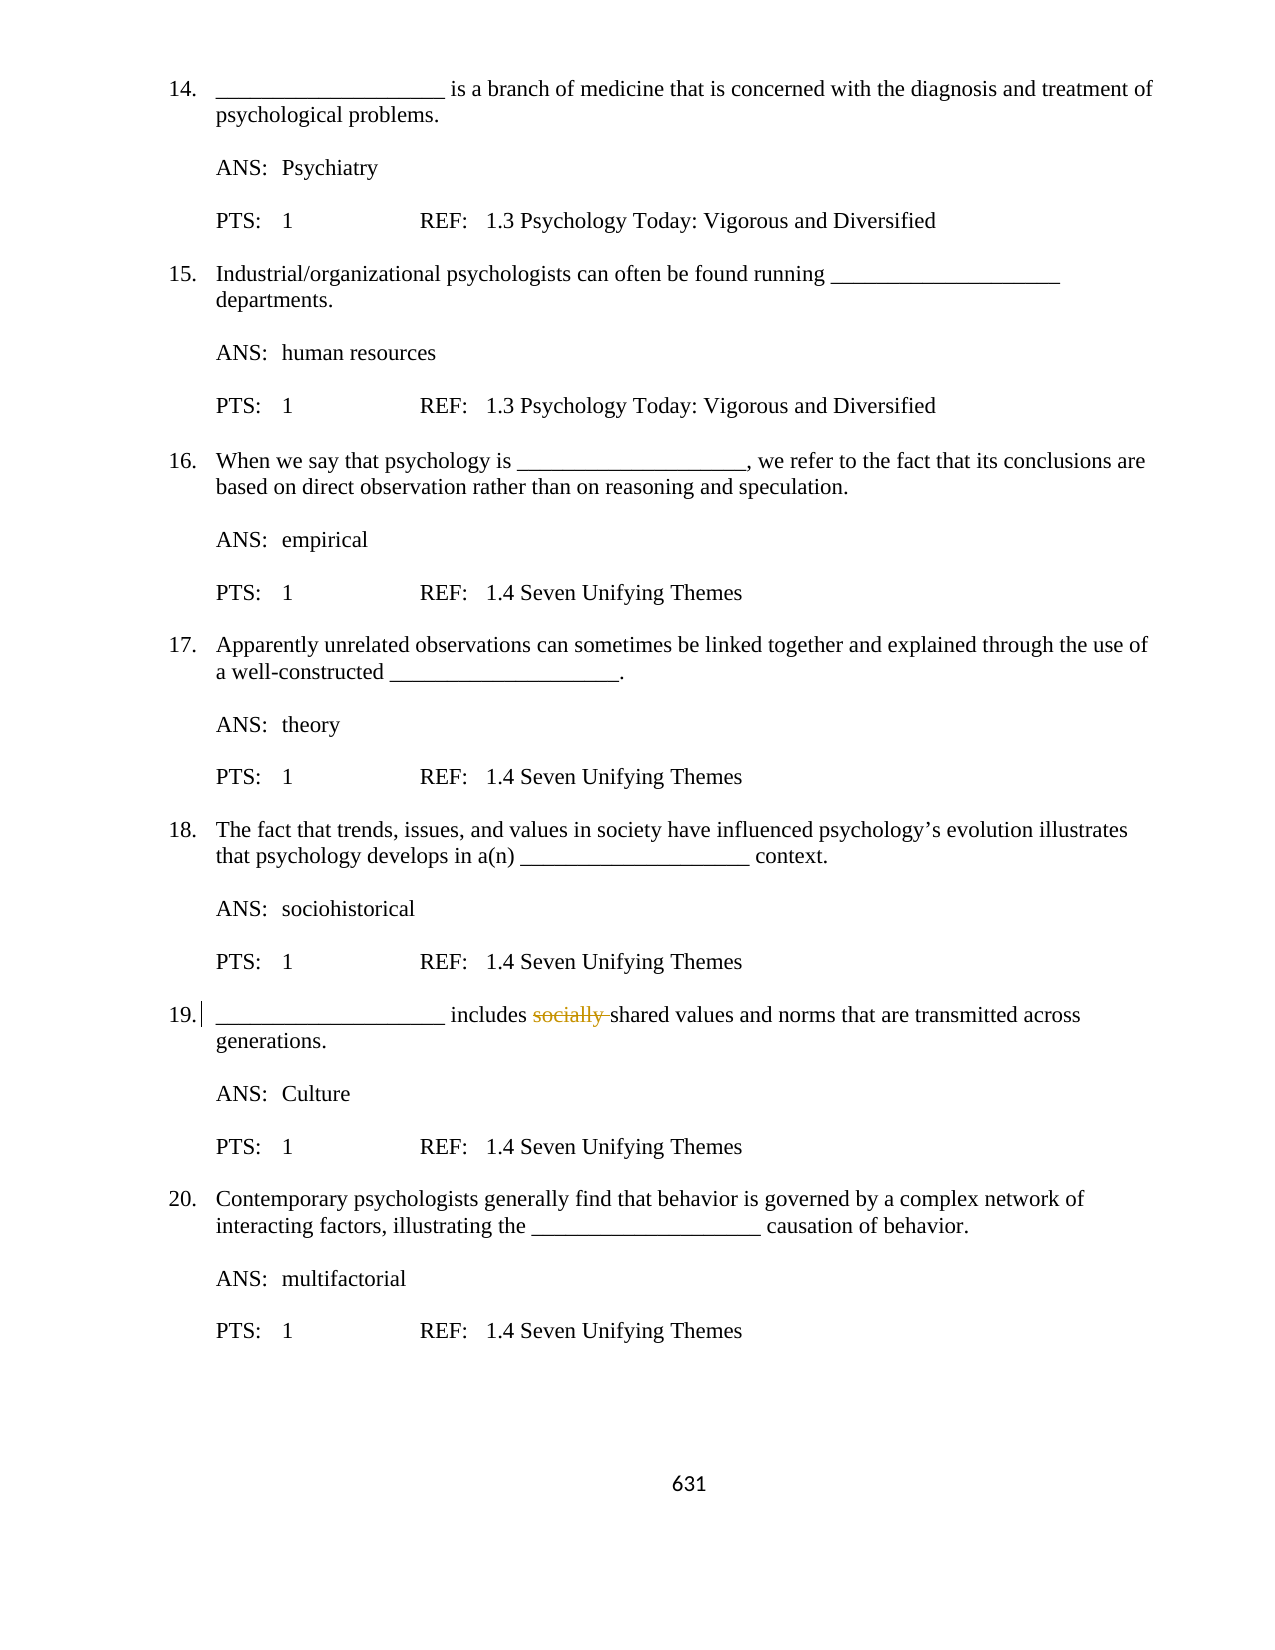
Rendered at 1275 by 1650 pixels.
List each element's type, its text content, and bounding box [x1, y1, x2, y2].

text ANS: theory [216, 711, 1162, 737]
text PTS: 1 REF: 1.4 Seven Unifying Themes [216, 948, 1162, 974]
text ANS: human resources [216, 339, 1162, 365]
text 15. Industrial/organizational psychologists can often be found running ____________________ departments. [150, 260, 1162, 312]
text ANS: Psychiatry [216, 154, 1162, 181]
text ANS: multifactorial [216, 1265, 1162, 1291]
text PTS: 1 REF: 1.4 Seven Unifying Themes [216, 763, 1162, 790]
text 20. Contemporary psychologists generally find that behavior is governed by a complex network of interacting factors, illustrating the ____________________ causation of behavior. [150, 1186, 1162, 1238]
text 14. ____________________ is a branch of medicine that is concerned with the diagnosis and treatment of psychological problems. [150, 75, 1162, 128]
text PTS: 1 REF: 1.4 Seven Unifying Themes [216, 1133, 1162, 1159]
text 17. Apparently unrelated observations can sometimes be linked together and explained through the use of a well-constructed ____________________. [150, 631, 1162, 684]
text ANS: Culture [216, 1080, 1162, 1106]
text 19. ____________________ includes shared values and norms that are transmitted across generations. [150, 1001, 1162, 1053]
text PTS: 1 REF: 1.3 Psychology Today: Vigorous and Diversified [216, 392, 1162, 418]
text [216, 207, 1162, 233]
text PTS: 1 REF: 1.4 Seven Unifying Themes [216, 579, 1162, 605]
text ANS: empirical [216, 526, 1162, 552]
text 18. The fact that trends, issues, and values in society have influenced psychology’s evolution illustrates that psychology develops in a(n) ____________________ context. [150, 816, 1162, 869]
text PTS: 1 REF: 1.4 Seven Unifying Themes [216, 1317, 1162, 1344]
text 16. When we say that psychology is ____________________, we refer to the fact that its conclusions are based on direct observation rather than on reasoning and speculation. [150, 447, 1162, 499]
text ANS: sociohistorical [216, 895, 1162, 922]
